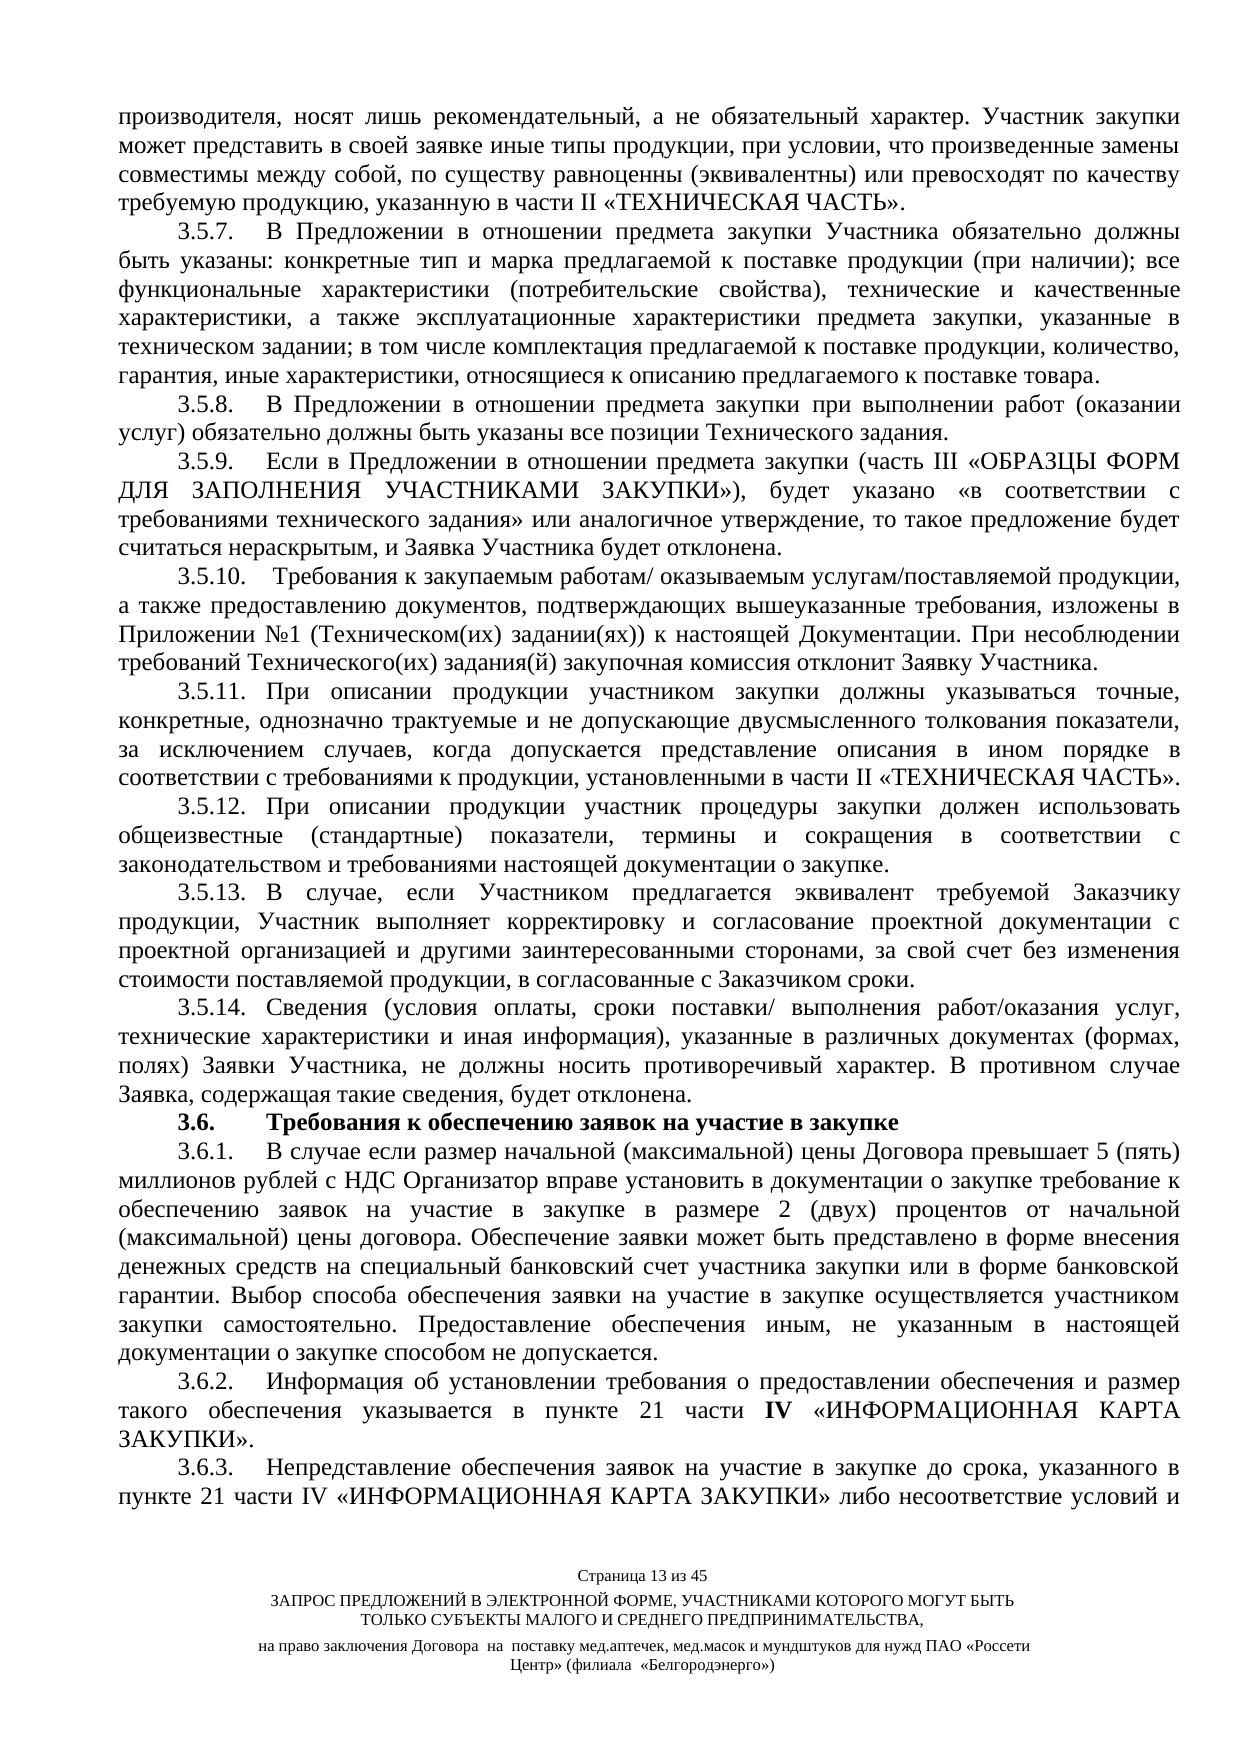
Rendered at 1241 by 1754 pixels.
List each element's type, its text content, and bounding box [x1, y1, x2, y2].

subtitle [118, 1452, 1181, 1510]
subtitle Информация об установлении требования о предоставлении обеспечения и размер такого обеспечения указывается в пункте 21 части IV «ИНФОРМАЦИОННАЯ КАРТА ЗАКУПКИ». [118, 1366, 1181, 1452]
subtitle Сведения (условия оплаты, сроки поставки/ выполнения работ/оказания услуг, технические характеристики и иная информация), указанные в различных документах (формах, полях) Заявки Участника, не должны носить противоречивый характер. В противном случае Заявка, содержащая такие сведения, будет отклонена. [118, 992, 1181, 1107]
subtitle Если в Предложении в отношении предмета закупки (часть III «ОБРАЗЦЫ ФОРМ ДЛЯ ЗАПОЛНЕНИЯ УЧАСТНИКАМИ ЗАКУПКИ»), будет указано «в соответствии с требованиями технического задания» или аналогичное утверждение, то такое предложение будет считаться нераскрытым, и Заявка Участника будет отклонена. [118, 446, 1181, 561]
subtitle В Предложении в отношении предмета закупки при выполнении работ (оказании услуг) обязательно должны быть указаны все позиции Технического задания. [118, 389, 1181, 446]
subtitle В Предложении в отношении предмета закупки Участника обязательно должны быть указаны: конкретные тип и марка предлагаемой к поставке продукции (при наличии); все функциональные характеристики (потребительские свойства), технические и качественные характеристики, а также эксплуатационные характеристики предмета закупки, указанные в техническом задании; в том числе комплектация предлагаемой к поставке продукции, количество, гарантия, иные характеристики, относящиеся к описанию предлагаемого к поставке товара. [118, 216, 1181, 389]
subtitle В случае, если Участником предлагается эквивалент требуемой Заказчику продукции, Участник выполняет корректировку и согласование проектной документации с проектной организацией и другими заинтересованными сторонами, за свой счет без изменения стоимости поставляемой продукции, в согласованные с Заказчиком сроки. [118, 877, 1181, 992]
subtitle При описании продукции участник процедуры закупки должен использовать общеизвестные (стандартные) показатели, термины и сокращения в соответствии с законодательством и требованиями настоящей документации о закупке. [118, 791, 1181, 877]
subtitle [118, 101, 1181, 216]
subtitle Требования к обеспечению заявок на участие в закупке [118, 1107, 1181, 1136]
subtitle В случае если размер начальной (максимальной) цены Договора превышает 5 (пять) миллионов рублей с НДС Организатор вправе установить в документации о закупке требование к обеспечению заявок на участие в закупке в размере 2 (двух) процентов от начальной (максимальной) цены договора. Обеспечение заявки может быть представлено в форме внесения денежных средств на специальный банковский счет участника закупки или в форме банковской гарантии. Выбор способа обеспечения заявки на участие в закупке осуществляется участником закупки самостоятельно. Предоставление обеспечения иным, не указанным в настоящей документации о закупке способом не допускается. [118, 1136, 1181, 1366]
subtitle При описании продукции участником закупки должны указываться точные, конкретные, однозначно трактуемые и не допускающие двусмысленного толкования показатели, за исключением случаев, когда допускается представление описания в ином порядке в соответствии с требованиями к продукции, установленными в части II «ТЕХНИЧЕСКАЯ ЧАСТЬ». [118, 676, 1181, 791]
subtitle Требования к закупаемым работам/ оказываемым услугам/поставляемой продукции, а также предоставлению документов, подтверждающих вышеуказанные требования, изложены в Приложении №1 (Техническом(их) задании(ях)) к настоящей Документации. При несоблюдении требований Технического(их) задания(й) закупочная комиссия отклонит Заявку Участника. [118, 561, 1181, 676]
